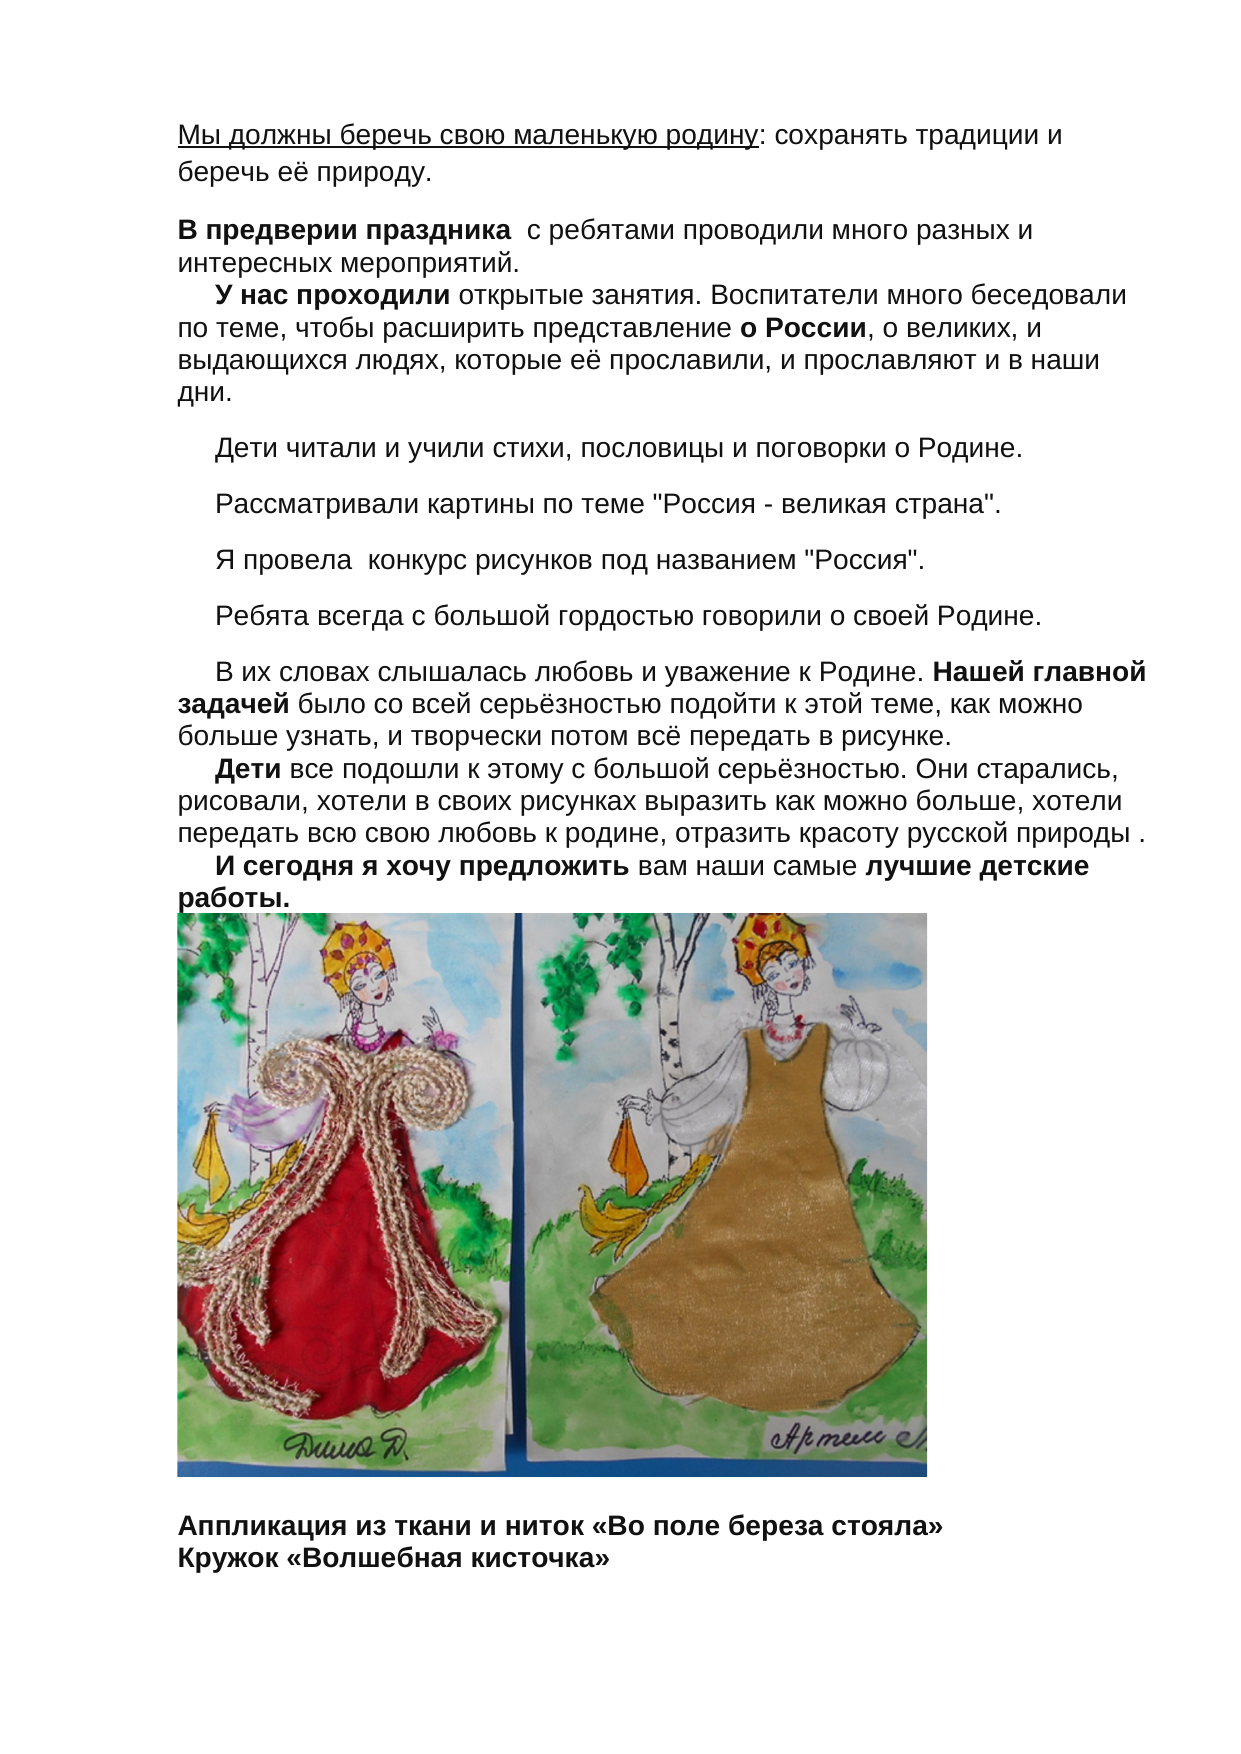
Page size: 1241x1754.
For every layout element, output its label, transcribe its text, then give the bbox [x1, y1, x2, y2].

picture [177, 913, 928, 1477]
text Дети читали и учили стихи, пословицы и поговорки о Родине. [177, 431, 1152, 463]
text Дети все подошли к этому с большой серьёзностью. Они старались, рисовали, хотели в своих рисунках выразить как можно больше, хотели передать всю свою любовь к родине, отразить красоту русской природы . [177, 752, 1152, 849]
text В предверии праздника с ребятами проводили много разных и интересных мероприятий. [177, 213, 1152, 278]
text У нас проходили открытые занятия. Воспитатели много беседовали по теме, чтобы расширить представление о России, о великих, и выдающихся людях, которые её прославили, и прославляют и в наши дни. [177, 278, 1152, 408]
text Я провела конкурс рисунков под названием "Россия". [177, 543, 1152, 575]
text Ребята всегда с большой гордостью говорили о своей Родине. [177, 599, 1152, 631]
text В их словах слышалась любовь и уважение к Родине. Нашей главной задачей было со всей серьёзностью подойти к этой теме, как можно больше узнать, и творчески потом всё передать в рисунке. [177, 654, 1152, 752]
text И сегодня я хочу предложить вам наши самые лучшие детские работы. [177, 849, 1152, 914]
text Рассматривали картины по теме "Россия - великая страна". [177, 487, 1152, 519]
text Мы должны беречь свою маленькую родину: сохранять традиции и беречь её природу. [177, 118, 1152, 188]
text Аппликация из ткани и ниток «Во поле береза стояла» Кружок «Волшебная кисточка» [177, 1508, 1152, 1573]
